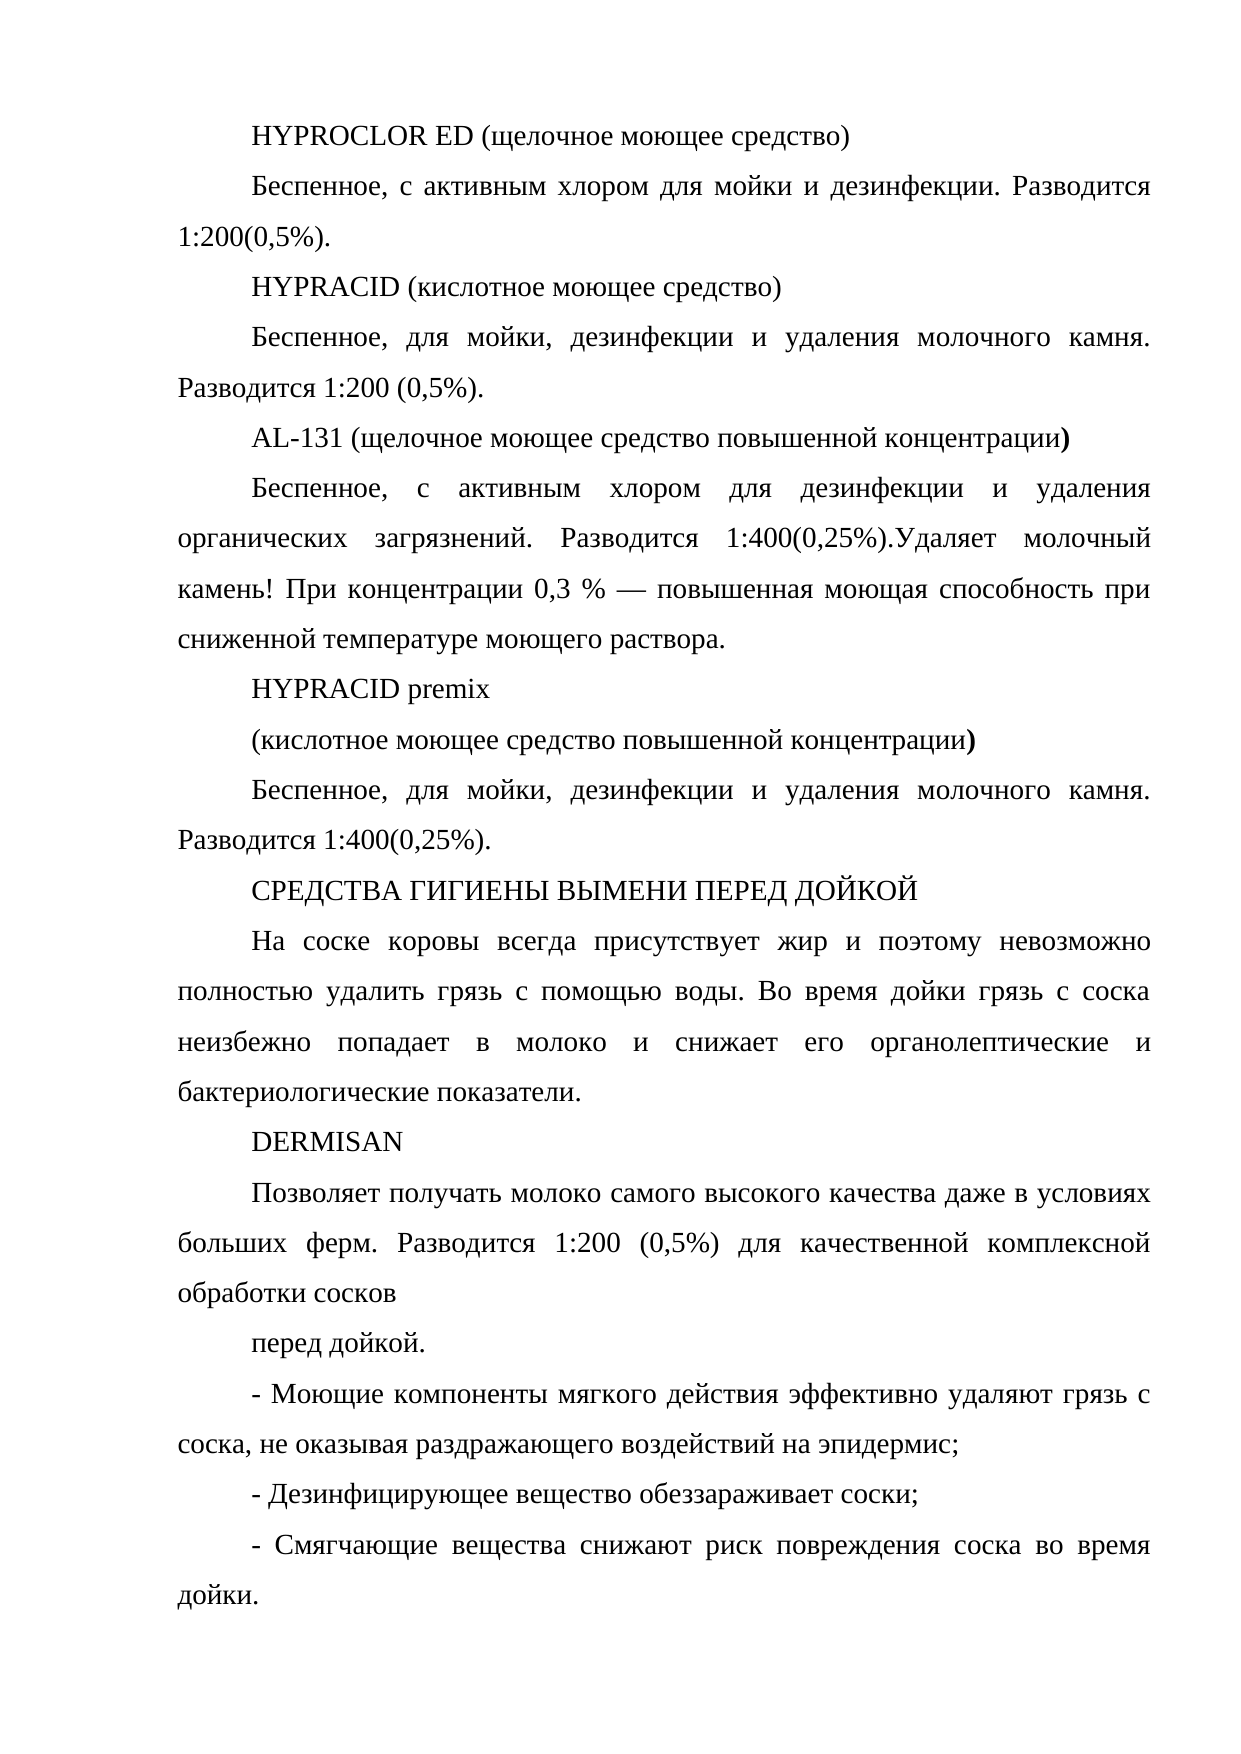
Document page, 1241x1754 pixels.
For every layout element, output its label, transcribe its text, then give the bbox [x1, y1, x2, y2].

text СРЕДСТВА ГИГИЕНЫ ВЫМЕНИ ПЕРЕД ДОЙКОЙ [177, 873, 1152, 906]
text Позволяет получать молоко самого высокого качества даже в условиях больших ферм. Разводится 1:200 (0,5%) для качественной комплексной обработки сосков [177, 1175, 1152, 1309]
text HYPROCLOR ED (щелочное моющее средство) [177, 118, 1152, 152]
text Беспенное, с активным хлором для дезинфекции и удаления органических загрязнений. Разводится 1:400(0,25%).Удаляет молочный камень! При концентрации 0,3 % — повышенная моющая способность при сниженной температуре моющего раствора. [177, 470, 1152, 655]
text (кислотное моющее средство повышенной концентрации) [177, 722, 1152, 755]
text HYPRACID (кислотное моющее средство) [177, 269, 1152, 303]
text перед дойкой. [177, 1326, 1152, 1359]
text - Моющие компоненты мягкого действия эффективно удаляют грязь с соска, не оказывая раздражающего воздействий на эпидермис; [177, 1376, 1152, 1460]
text HYPRACID premix [177, 672, 1152, 705]
text Беспенное, для мойки, дезинфекции и удаления молочного камня. Разводится 1:200 (0,5%). [177, 319, 1152, 403]
text - Дезинфицирующее вещество обеззараживает соски; [177, 1477, 1152, 1510]
text Беспенное, для мойки, дезинфекции и удаления молочного камня. Разводится 1:400(0,25%). [177, 772, 1152, 856]
text - Смягчающие вещества снижают риск повреждения соска во время дойки. [177, 1527, 1152, 1611]
text Беспенное, с активным хлором для мойки и дезинфекции. Разводится 1:200(0,5%). [177, 168, 1152, 252]
text AL-131 (щелочное моющее средство повышенной концентрации) [177, 420, 1152, 453]
text DERMISAN [177, 1124, 1152, 1158]
text На соске коровы всегда присутствует жир и поэтому невозможно полностью удалить грязь с помощью воды. Во время дойки грязь с соска неизбежно попадает в молоко и снижает его органолептические и бактериологические показатели. [177, 923, 1152, 1108]
